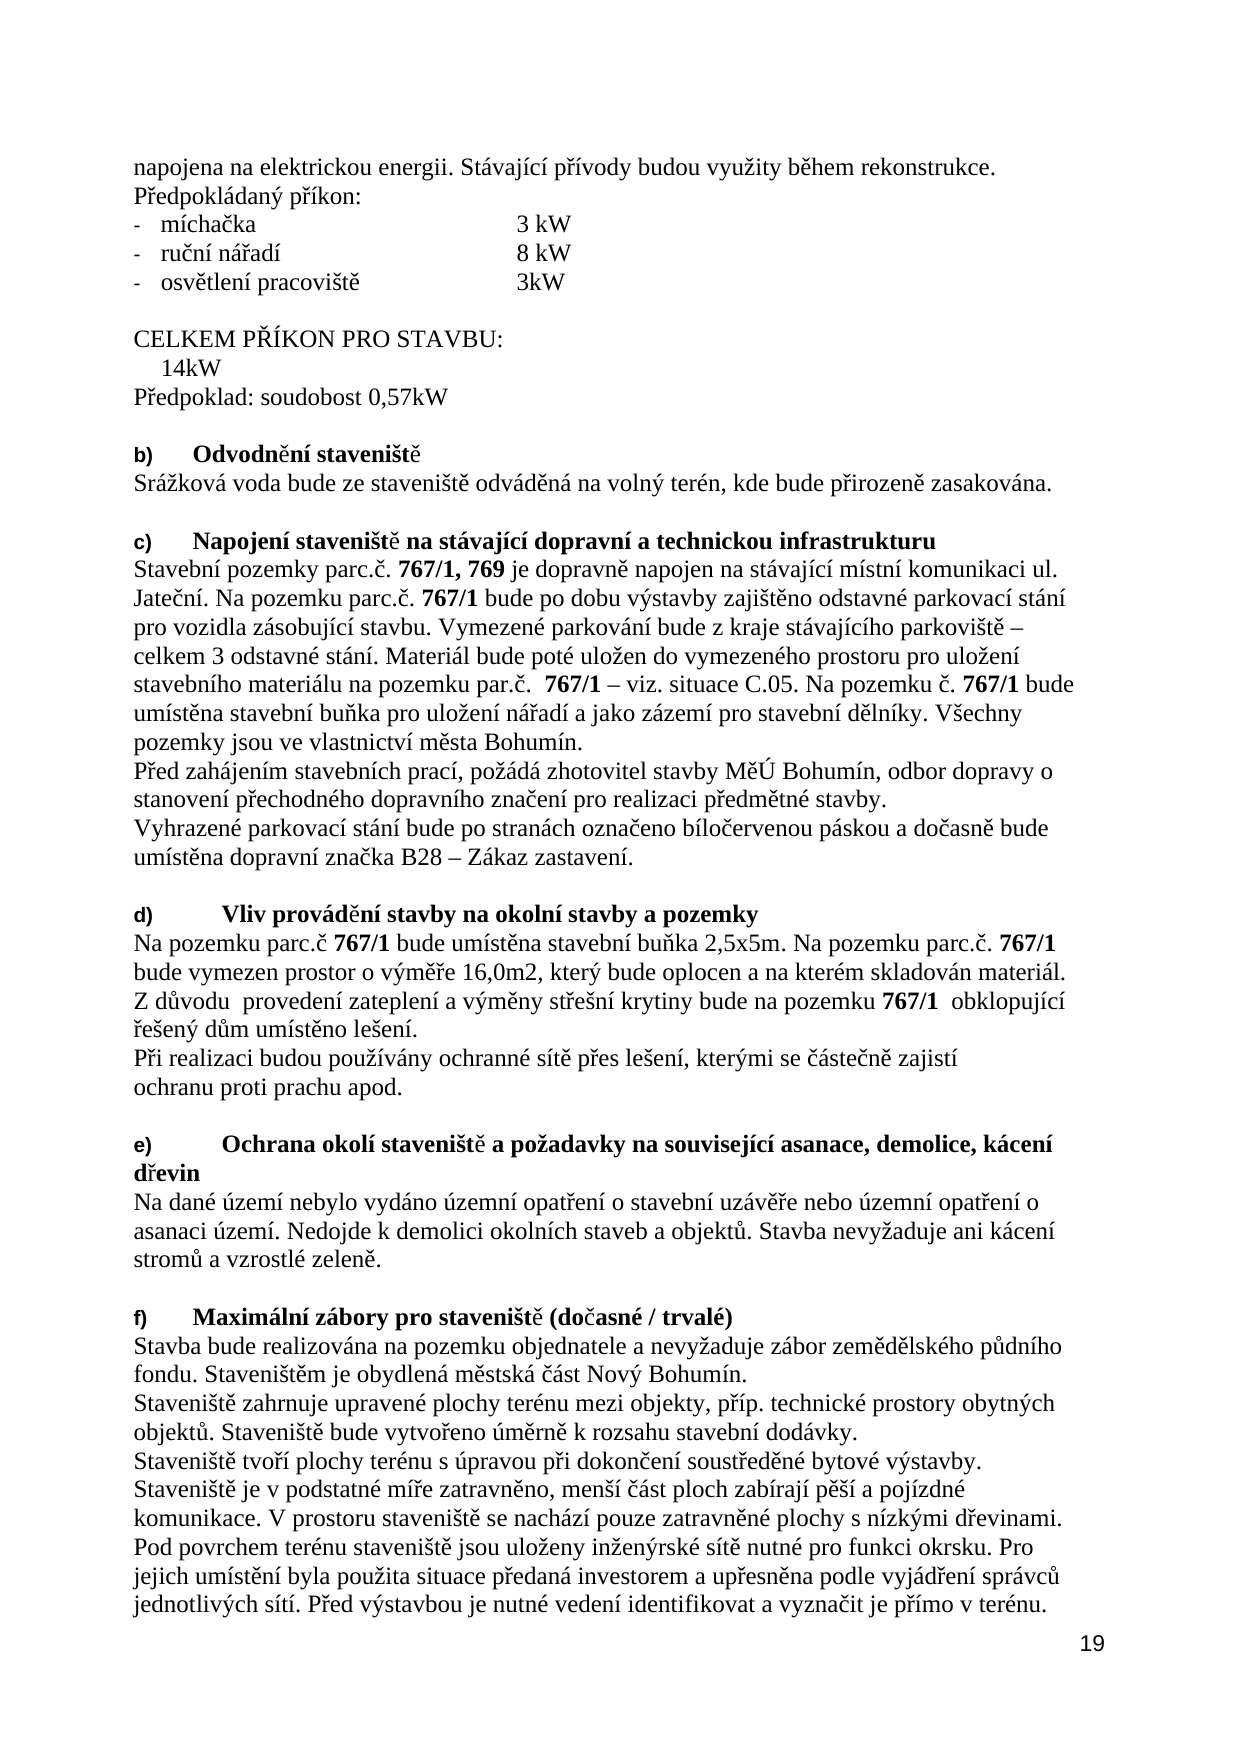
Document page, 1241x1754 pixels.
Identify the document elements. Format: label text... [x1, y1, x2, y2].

subtitle Odvodnění staveniště [133, 439, 1105, 468]
subtitle Maximální zábory pro staveniště (dočasné / trvalé) [133, 1302, 1105, 1331]
subtitle Vliv provádění stavby na okolní stavby a pozemky [133, 899, 1105, 928]
text Vyhrazené parkovací stání bude po stranách označeno bíločervenou páskou a dočasně bude umístěna dopravní značka B28 – Zákaz zastavení. [133, 813, 1087, 871]
text Předpokládaný příkon: [133, 181, 1105, 209]
text Srážková voda bude ze staveniště odváděná na volný terén, kde bude přirozeně zasakována. [133, 468, 1105, 497]
text Před zahájením stavebních prací, požádá zhotovitel stavby MěÚ Bohumín, odbor dopravy o stanovení přechodného dopravního značení pro realizaci předmětné stavby. [133, 756, 1083, 813]
text Na pozemku parc.č 767/1 bude umístěna stavební buňka 2,5x5m. Na pozemku parc.č. 767/1 bude vymezen prostor o výměře 16,0m2, který bude oplocen a na kterém skladován materiál. [133, 928, 1093, 986]
text Stavební pozemky parc.č. 767/1, 769 je dopravně napojen na stávající místní komunikaci ul. Jateční. Na pozemku parc.č. 767/1 bude po dobu výstavby zajištěno odstavné parkovací stání pro vozidla zásobující stavbu. Vymezené parkování bude z kraje stávajícího parkoviště – celkem 3 odstavné stání. Materiál bude poté uložen do vymezeného prostoru pro uložení stavebního materiálu na pozemku par.č. 767/1 – viz. situace C.05. Na pozemku č. 767/1 bude umístěna stavební buňka pro uložení nářadí a jako zázemí pro stavební dělníky. Všechny pozemky jsou ve vlastnictví města Bohumín. [133, 554, 1083, 756]
text Staveniště zahrnuje upravené plochy terénu mezi objekty, příp. technické prostory obytných objektů. Staveniště bude vytvořeno úměrně k rozsahu stavební dodávky. [133, 1388, 1074, 1446]
text Z důvodu provedení zateplení a výměny střešní krytiny bude na pozemku 767/1 obklopující řešený dům umístěno lešení. [133, 986, 1093, 1043]
list ruční nářadí 8 kW [133, 238, 1105, 267]
text Předpoklad: soudobost 0,57kW [133, 382, 636, 411]
list osvětlení pracoviště 3kW [133, 267, 570, 296]
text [133, 1532, 1064, 1618]
text Stavba bude realizována na pozemku objednatele a nevyžaduje zábor zemědělského půdního fondu. Staveništěm je obydlená městská část Nový Bohumín. [133, 1331, 1068, 1388]
text Při realizaci budou používány ochranné sítě přes lešení, kterými se částečně zajistí ochranu proti prachu apod. [133, 1043, 1044, 1101]
list CELKEM PŘÍKON PRO STAVBU: 14kW [133, 324, 570, 382]
subtitle Ochrana okolí staveniště a požadavky na související asanace, demolice, kácení dřevin [133, 1129, 1105, 1187]
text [133, 152, 1069, 181]
text Na dané území nebylo vydáno územní opatření o stavební uzávěře nebo územní opatření o asanaci území. Nedojde k demolici okolních staveb a objektů. Stavba nevyžaduje ani kácení stromů a vzrostlé zeleně. [133, 1187, 1088, 1273]
subtitle Napojení staveniště na stávající dopravní a technickou infrastrukturu [133, 526, 1105, 554]
list míchačka 3 kW [133, 209, 1105, 238]
text Staveniště tvoří plochy terénu s úpravou při dokončení soustředěné bytové výstavby. Staveniště je v podstatné míře zatravněno, menší část ploch zabírají pěší a pojízdné komunikace. V prostoru staveniště se nachází pouze zatravněné plochy s nízkými dřevinami. [133, 1446, 1074, 1532]
